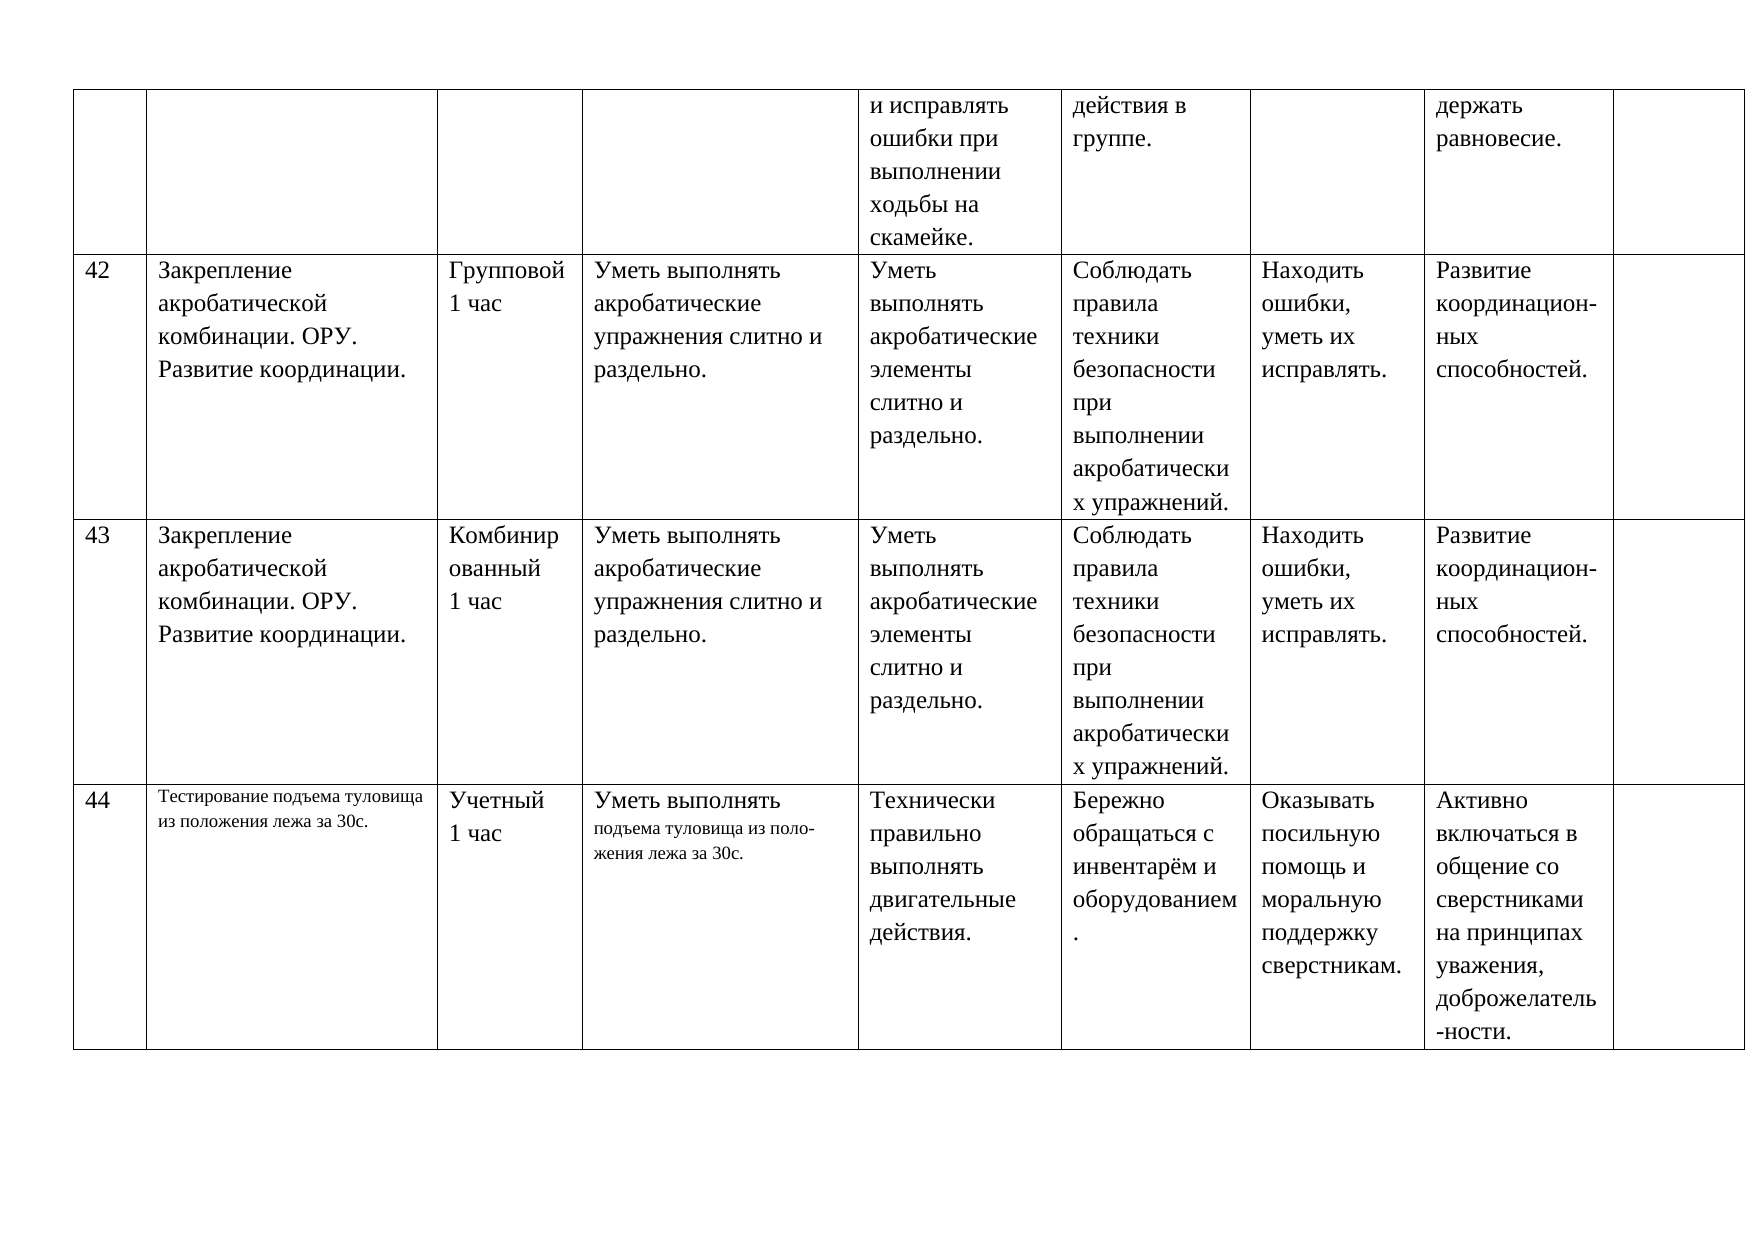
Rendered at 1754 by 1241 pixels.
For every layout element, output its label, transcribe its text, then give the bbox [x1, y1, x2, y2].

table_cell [583, 90, 858, 254]
table_cell Развитие координацион-ных способностей. [1425, 255, 1613, 519]
table_cell [1614, 785, 1744, 1049]
table_cell 44 [74, 785, 146, 1049]
table_cell [1614, 90, 1744, 254]
table_cell Учетный 1 час [438, 785, 582, 1049]
table_cell Уметь выполнять акробатические элементы слитно и раздельно. [859, 520, 1061, 784]
table_cell Находить ошибки, уметь их исправлять. [1251, 255, 1424, 519]
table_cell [1251, 785, 1424, 1049]
table_cell 43 [74, 520, 146, 784]
table_cell Тестирование подъема туловища из положения лежа за 30с. [147, 785, 437, 1049]
table_cell Закрепление акробатической комбинации. ОРУ. Развитие координации. [147, 255, 437, 519]
table_cell Находить ошибки, уметь их исправлять. [1251, 520, 1424, 784]
table_cell Уметь выполнять подъема туловища из положения лежа за 30с. [583, 785, 858, 1049]
table_cell Групповой 1 час [438, 255, 582, 519]
table_cell [1614, 255, 1744, 519]
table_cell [859, 785, 1061, 1049]
table_cell [1614, 520, 1744, 784]
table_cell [1251, 90, 1424, 254]
table_cell 41 [74, 90, 146, 254]
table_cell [147, 90, 437, 254]
table_cell Соблюдать правила техники безопасности при выполнении акробатических упражнений. [1062, 255, 1250, 519]
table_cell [1062, 90, 1250, 254]
table_cell Соблюдать правила техники безопасности при выполнении акробатических упражнений. [1062, 520, 1250, 784]
table_cell Развитие координацион-ных способностей. [1425, 520, 1613, 784]
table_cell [859, 90, 1061, 254]
table_cell 42 [74, 255, 146, 519]
table_cell Уметь выполнять акробатические элементы слитно и раздельно. [859, 255, 1061, 519]
table_cell Уметь выполнять акробатические упражнения слитно и раздельно. [583, 520, 858, 784]
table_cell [438, 90, 582, 254]
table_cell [1425, 90, 1613, 254]
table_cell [1062, 785, 1250, 1049]
table_cell Уметь выполнять акробатические упражнения слитно и раздельно. [583, 255, 858, 519]
table_cell Закрепление акробатической комбинации. ОРУ. Развитие координации. [147, 520, 437, 784]
table_cell Комбинированный 1 час [438, 520, 582, 784]
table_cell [1425, 785, 1613, 1049]
